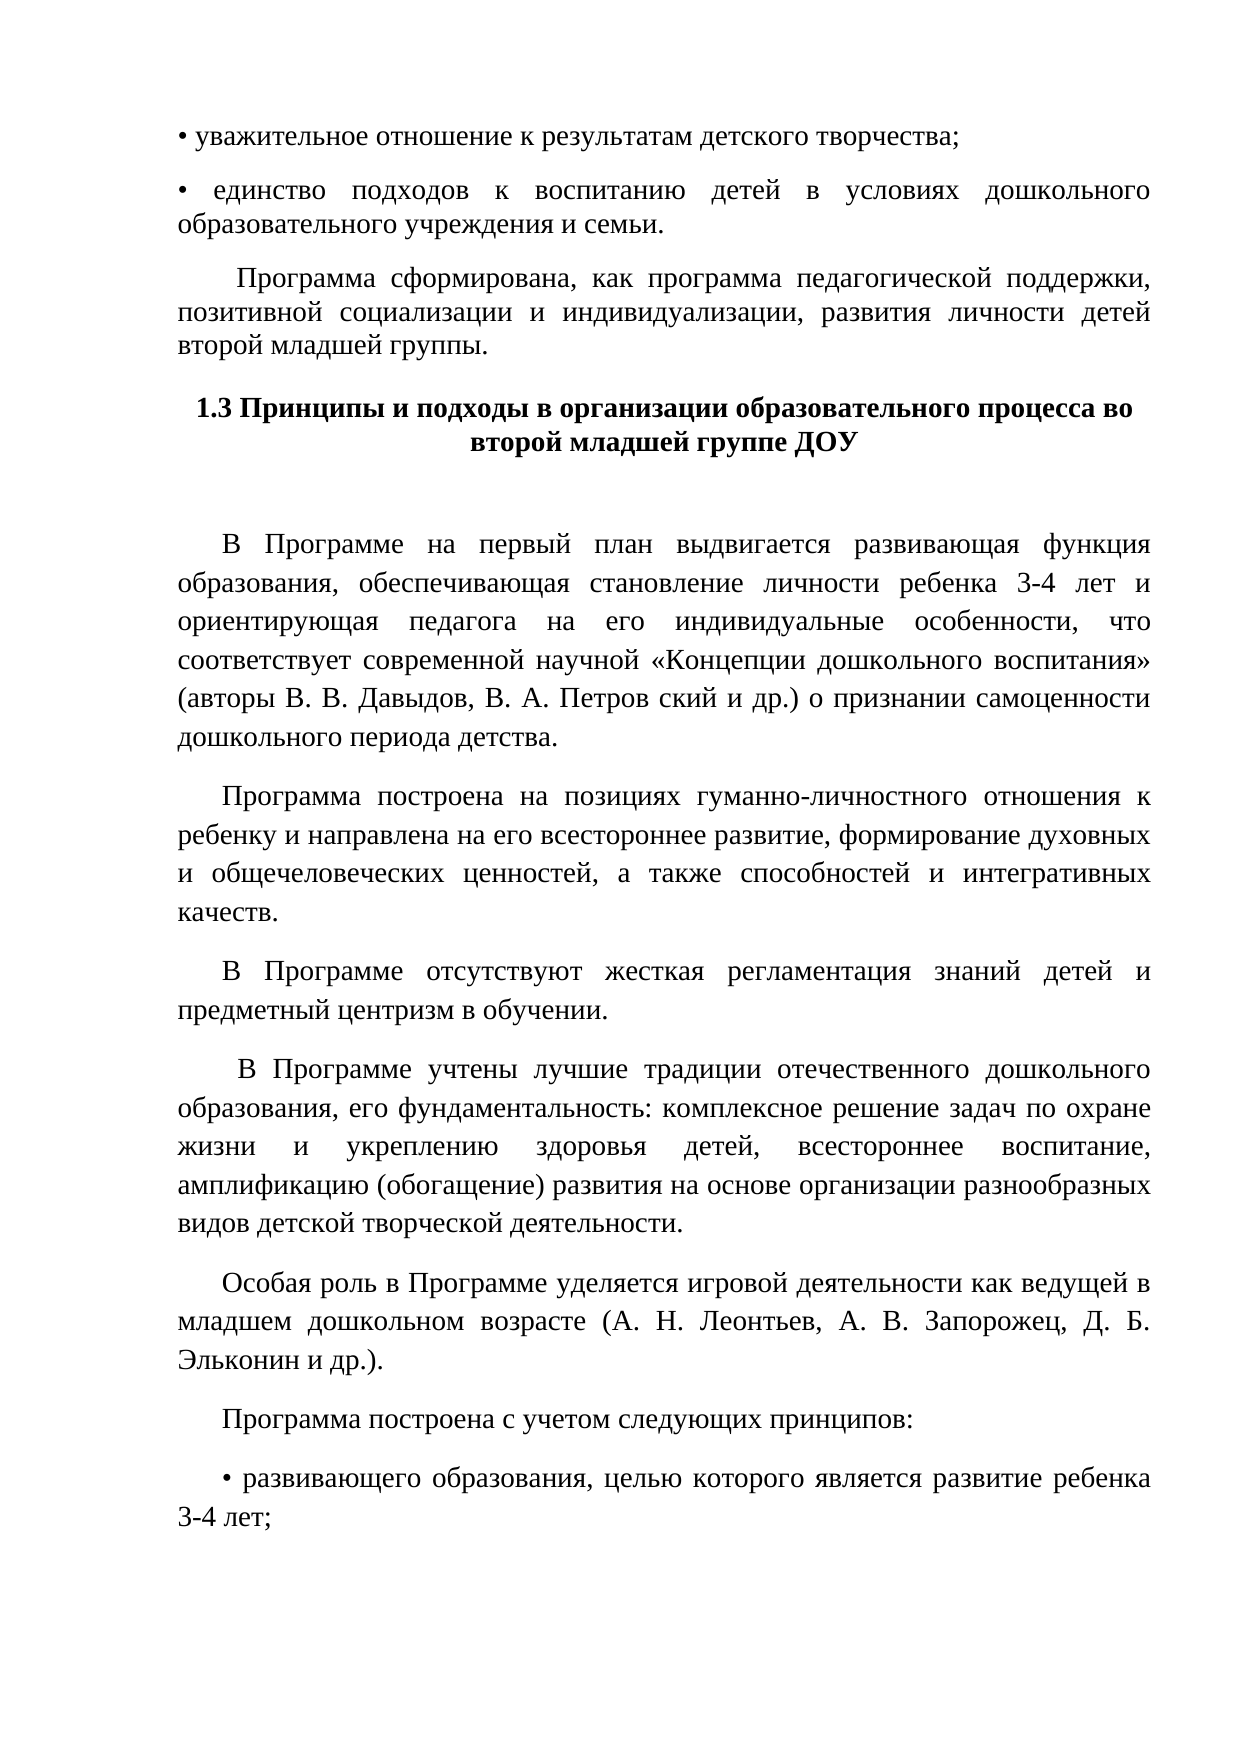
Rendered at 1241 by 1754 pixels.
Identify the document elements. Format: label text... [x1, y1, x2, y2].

text Особая роль в Программе уделяется игровой деятельности как ведущей в младшем дошкольном возрасте (А. Н. Леонтьев, А. В. Запорожец, Д. Б. Эльконин и др.). [177, 1265, 1152, 1375]
text В Программе учтены лучшие традиции отечественного дошкольного образования, его фундаментальность: комплексное решение задач по охране жизни и укреплению здоровья детей, всестороннее воспитание, амплификацию (обогащение) развития на основе организации разнообразных видов детской творческой деятельности. [177, 1051, 1152, 1239]
text 1.3 Принципы и подходы в организации образовательного процесса во второй младшей группе ДОУ [177, 390, 1152, 457]
text В Программе на первый план выдвигается развивающая функция образования, обеспечивающая становление личности ребенка 3-4 лет и ориентирующая педагога на его индивидуальные особенности, что соответствует современной научной «Концепции дошкольного воспитания» (авторы В. В. Давыдов, В. А. Петров ский и др.) о признании самоценности дошкольного периода детства. [177, 526, 1152, 752]
text В Программе отсутствуют жесткая регламентация знаний детей и предметный центризм в обучении. [177, 953, 1152, 1025]
text Программа построена на позициях гуманно-личностного отношения к ребенку и направлена на его всестороннее развитие, формирование духовных и общечеловеческих ценностей, а также способностей и интегративных качеств. [177, 778, 1152, 927]
text Программа построена с учетом следующих принципов: [177, 1401, 1152, 1435]
text • развивающего образования, целью которого является развитие ребенка 3-4 лет; [177, 1461, 1152, 1533]
text Программа сформирована, как программа педагогической поддержки, позитивной социализации и индивидуализации, развития личности детей второй младшей группы. [177, 260, 1152, 361]
text • единство подходов к воспитанию детей в условиях дошкольного образовательного учреждения и семьи. [177, 172, 1152, 239]
text • уважительное отношение к результатам детского творчества; [177, 118, 1152, 152]
